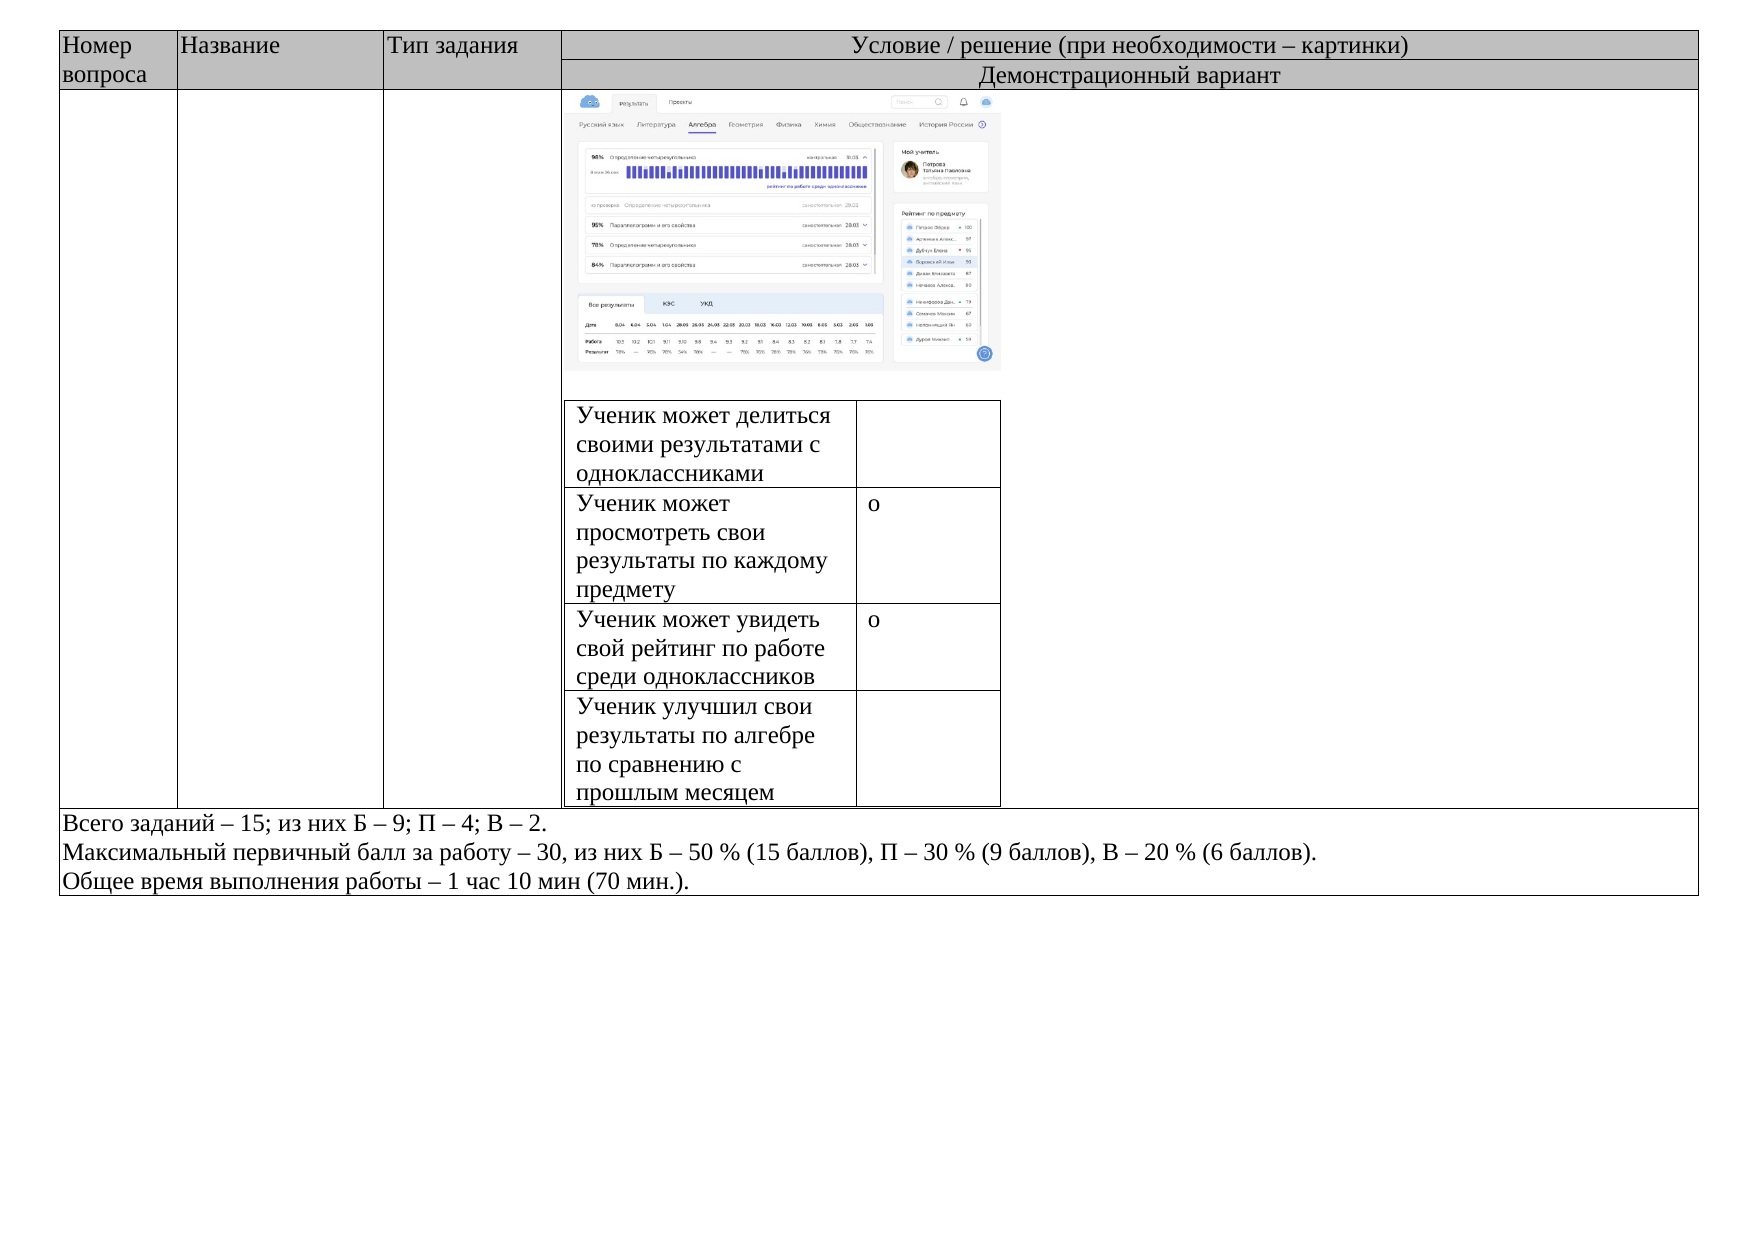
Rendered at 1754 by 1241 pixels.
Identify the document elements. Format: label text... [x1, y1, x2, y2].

table_cell Демонстрационный вариант [562, 60, 1698, 89]
table_cell Всего заданий – 15; из них Б – 9; П – 4; В – 2. Максимальный первичный балл за работу – 30, из них Б – 50 % (15 баллов), П – 30 % (9 баллов), В – 20 % (6 баллов). Общее время выполнения работы – 1 час 10 мин (70 мин.). [60, 809, 1698, 895]
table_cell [384, 90, 561, 807]
table_header Название [178, 31, 383, 89]
table_header Тип задания [384, 31, 561, 89]
table_header Условие / решение (при необходимости – картинки) [562, 31, 1698, 59]
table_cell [178, 90, 383, 807]
picture [563, 90, 1002, 371]
table_cell [60, 90, 177, 807]
table_header Номер вопроса [60, 31, 177, 89]
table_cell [562, 90, 1698, 807]
